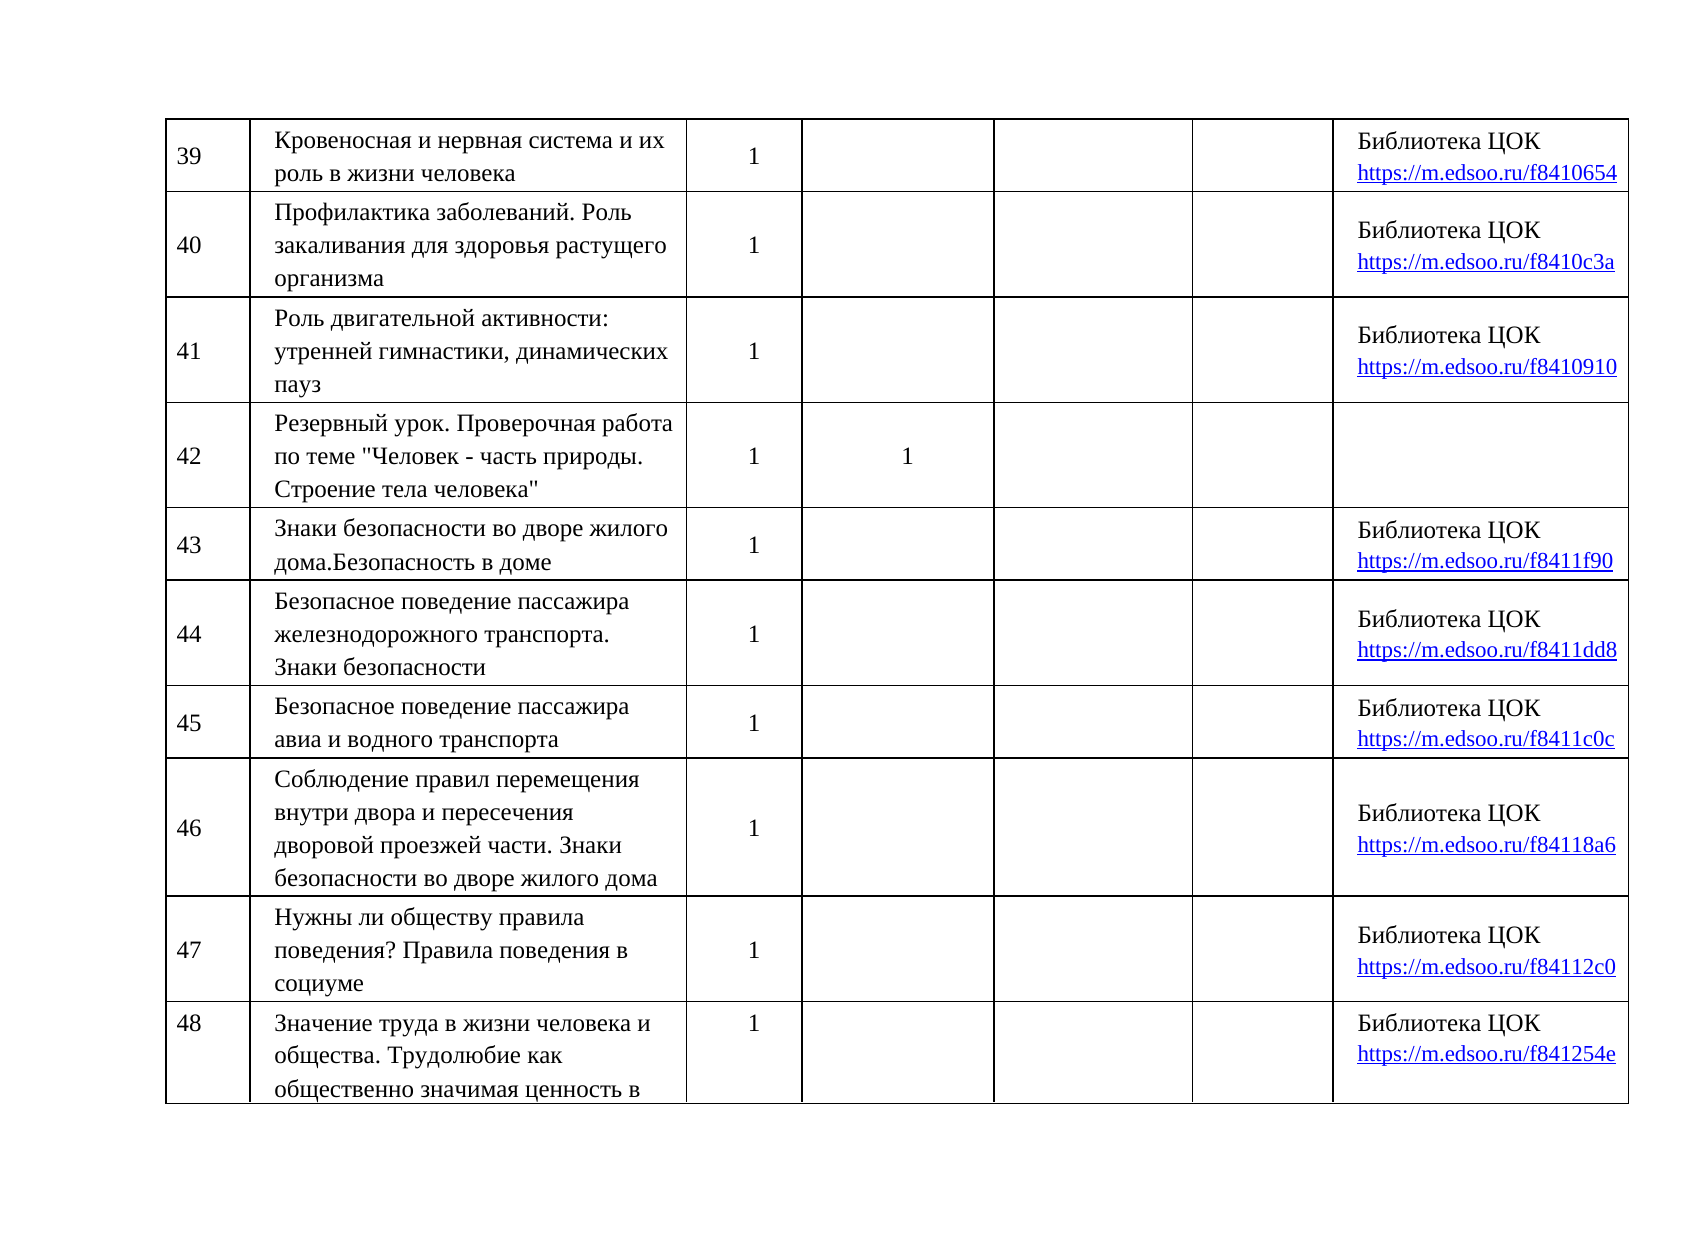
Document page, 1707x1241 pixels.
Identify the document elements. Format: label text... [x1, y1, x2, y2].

table_cell [1193, 759, 1332, 895]
table_cell 1 [687, 1002, 801, 1102]
table_cell [803, 897, 993, 1001]
table_cell [803, 120, 993, 191]
table_cell 47 [167, 897, 249, 1001]
table_cell [995, 581, 1192, 684]
table_cell 45 [167, 686, 249, 757]
table_cell Безопасное поведение пассажира железнодорожного транспорта. Знаки безопасности [251, 581, 686, 684]
table_cell 39 [167, 120, 249, 191]
table_cell Библиотека ЦОК https://m.edsoo.ru/f8411f90 [1334, 508, 1628, 579]
table_cell [803, 1002, 993, 1102]
table_cell Роль двигательной активности: утренней гимнастики, динамических пауз [251, 298, 686, 401]
table_cell [995, 508, 1192, 579]
table_cell [803, 759, 993, 895]
table_cell Кровеносная и нервная система и их роль в жизни человека [251, 120, 686, 191]
table_cell [995, 298, 1192, 401]
table_cell [995, 1002, 1192, 1102]
table_cell 1 [687, 508, 801, 579]
table_cell Библиотека ЦОК https://m.edsoo.ru/f8410c3a [1334, 192, 1628, 296]
table_cell 1 [687, 686, 801, 757]
table_cell Соблюдение правил перемещения внутри двора и пересечения дворовой проезжей части. Знаки безопасности во дворе жилого дома [251, 759, 686, 895]
table_cell Библиотека ЦОК https://m.edsoo.ru/f84118a6 [1334, 759, 1628, 895]
table_cell 43 [167, 508, 249, 579]
table_cell Библиотека ЦОК https://m.edsoo.ru/f84112c0 [1334, 897, 1628, 1001]
table_cell [803, 298, 993, 401]
table_cell [995, 403, 1192, 507]
table_cell [1334, 403, 1628, 507]
table_cell 40 [167, 192, 249, 296]
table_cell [251, 1002, 686, 1102]
table_cell [995, 192, 1192, 296]
table_cell 1 [687, 403, 801, 507]
table_cell [803, 686, 993, 757]
table_cell Библиотека ЦОК https://m.edsoo.ru/f8411dd8 [1334, 581, 1628, 684]
table_cell Нужны ли обществу правила поведения? Правила поведения в социуме [251, 897, 686, 1001]
table_cell 1 [687, 192, 801, 296]
table_cell [995, 759, 1192, 895]
table_cell 1 [687, 897, 801, 1001]
table_cell 1 [803, 403, 993, 507]
table_cell [803, 192, 993, 296]
table_cell 44 [167, 581, 249, 684]
table_cell [803, 508, 993, 579]
table_cell [1193, 508, 1332, 579]
table_cell Библиотека ЦОК https://m.edsoo.ru/f8410910 [1334, 298, 1628, 401]
table_cell Библиотека ЦОК https://m.edsoo.ru/f8411c0c [1334, 686, 1628, 757]
table_cell Библиотека ЦОК https://m.edsoo.ru/f8410654 [1334, 120, 1628, 191]
table_cell [995, 120, 1192, 191]
table_cell 1 [687, 120, 801, 191]
table_cell 48 [167, 1002, 249, 1102]
table_cell [995, 897, 1192, 1001]
table_cell [1193, 897, 1332, 1001]
table_cell 1 [687, 581, 801, 684]
table_cell [1193, 581, 1332, 684]
table_cell [803, 581, 993, 684]
table_cell 46 [167, 759, 249, 895]
table_cell 1 [687, 298, 801, 401]
table_cell Резервный урок. Проверочная работа по теме "Человек - часть природы. Строение тела человека" [251, 403, 686, 507]
table_cell Безопасное поведение пассажира авиа и водного транспорта [251, 686, 686, 757]
table_cell [1193, 298, 1332, 401]
table_cell [1193, 1002, 1332, 1102]
table_cell [995, 686, 1192, 757]
table_cell [1193, 192, 1332, 296]
table_cell 42 [167, 403, 249, 507]
table_cell [1193, 686, 1332, 757]
table_cell Знаки безопасности во дворе жилого дома.Безопасность в доме [251, 508, 686, 579]
table_cell 1 [687, 759, 801, 895]
table_cell Профилактика заболеваний. Роль закаливания для здоровья растущего организма [251, 192, 686, 296]
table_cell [1334, 1002, 1628, 1102]
table_cell 41 [167, 298, 249, 401]
table_cell [1193, 120, 1332, 191]
table_cell [1193, 403, 1332, 507]
